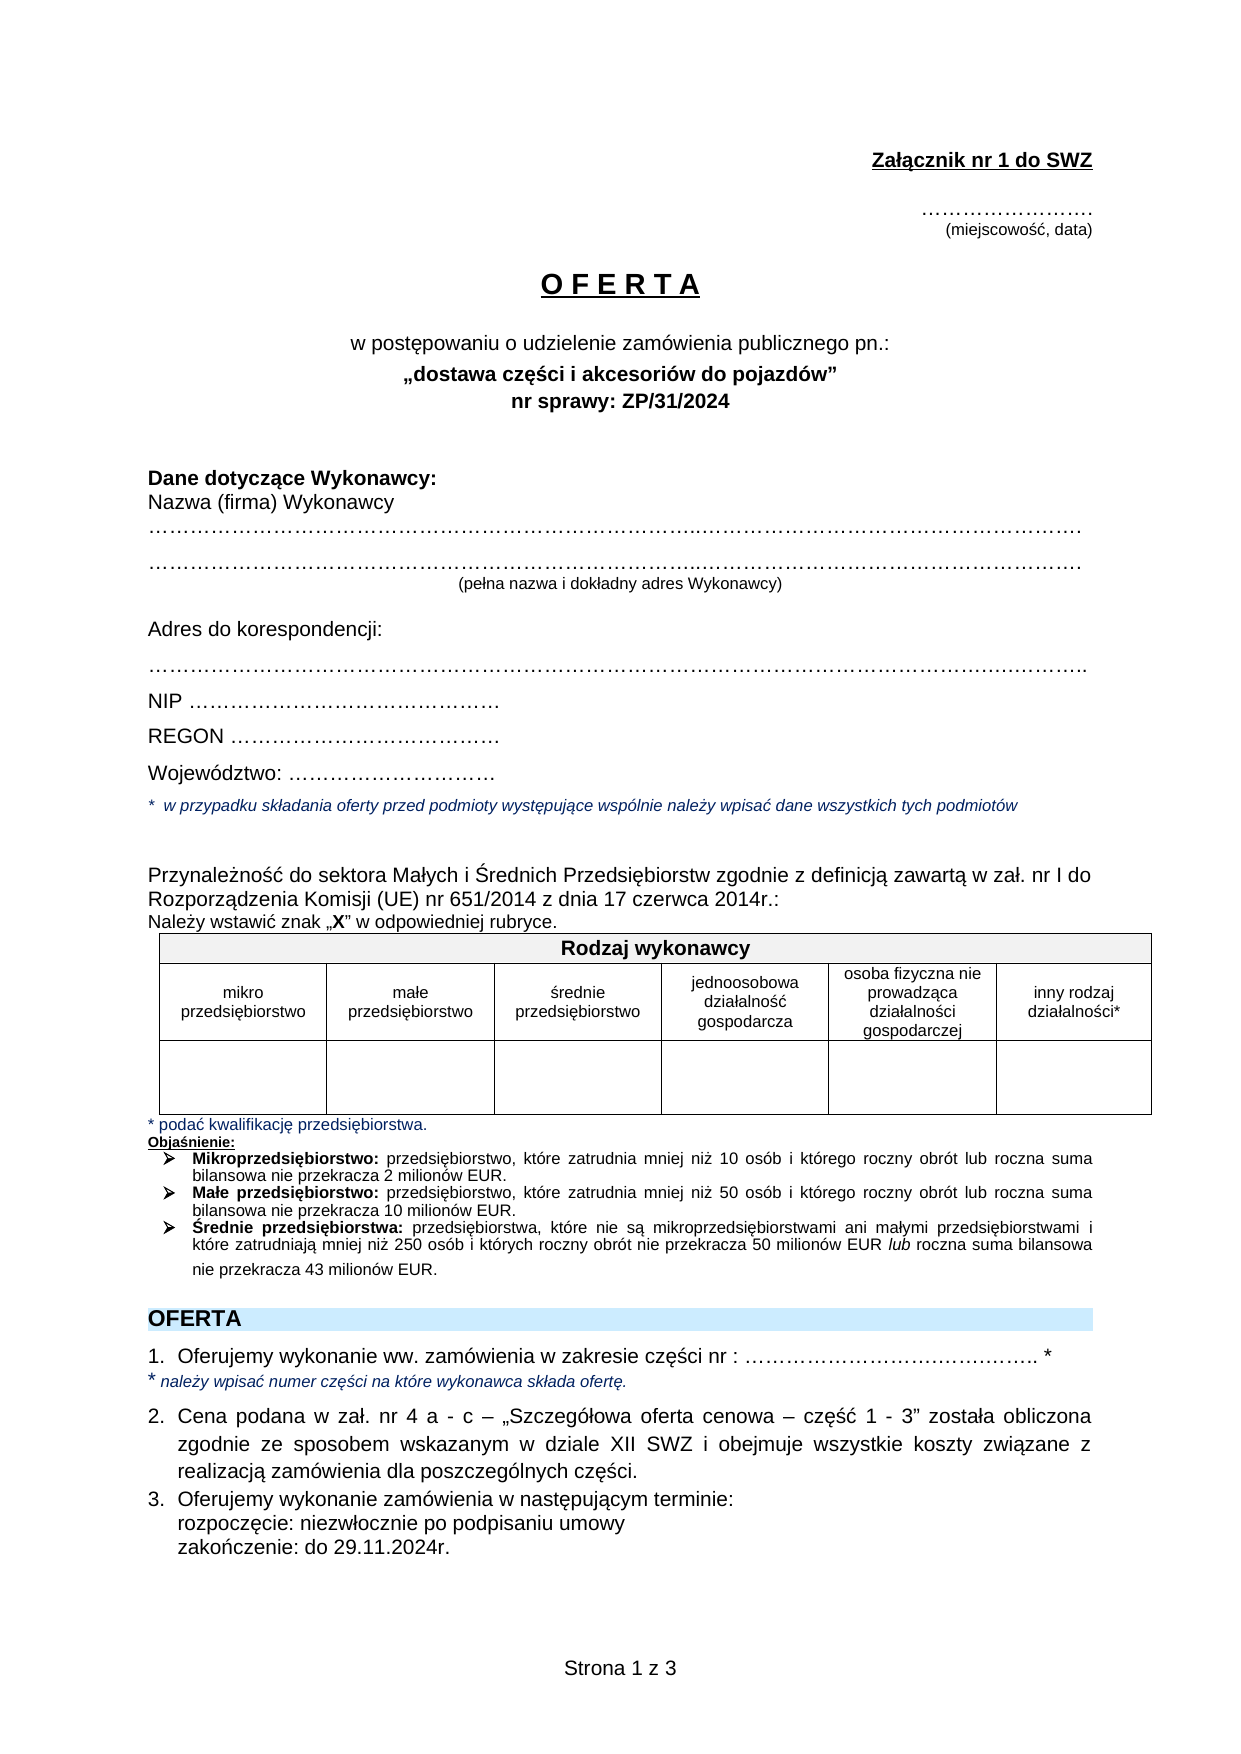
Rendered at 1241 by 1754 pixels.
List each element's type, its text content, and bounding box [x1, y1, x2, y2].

subtitle O F E R T A [148, 267, 1093, 301]
list Oferujemy wykonanie ww. zamówienia w zakresie części nr : ……………………….…….…….. * [148, 1344, 1093, 1368]
text Dane dotyczące Wykonawcy: [148, 466, 1093, 489]
table_cell jednoosobowa działalność gospodarcza [662, 964, 828, 1040]
table_cell mikro przedsiębiorstwo [160, 964, 326, 1040]
subtitle Załącznik nr 1 do SWZ [148, 148, 1093, 172]
text zakończenie: do 29.11.2024r. [177, 1535, 1093, 1559]
text * należy wpisać numer części na które wykonawca składa ofertę. [148, 1368, 1093, 1392]
table_header Rodzaj wykonawcy [160, 934, 1151, 962]
list Oferujemy wykonanie zamówienia w następującym terminie: [148, 1487, 1093, 1511]
list Małe przedsiębiorstwo: przedsiębiorstwo, które zatrudnia mniej niż 50 osób i którego roczny obrót lub roczna suma bilansowa nie przekracza 10 milionów EUR. [162, 1185, 1093, 1220]
table_cell osoba fizyczna nie prowadząca działalności gospodarczej [829, 964, 996, 1040]
text ……………………………………………………………………..………………………………………………. [148, 513, 1093, 537]
text Województwo: ………………………… [148, 760, 1093, 784]
text NIP ……………………………………… [148, 688, 1093, 712]
text nr sprawy: ZP/31/2024 [148, 389, 1093, 413]
text REGON ………………………………… [148, 724, 1093, 748]
list Średnie przedsiębiorstwa: przedsiębiorstwa, które nie są mikroprzedsiębiorstwami ani małymi przedsiębiorstwami i które zatrudniają mniej niż 250 osób i których roczny obrót nie przekracza 50 milionów EUR lub roczna suma bilansowa nie przekracza 43 milionów EUR. [162, 1220, 1093, 1280]
table_cell małe przedsiębiorstwo [327, 964, 494, 1040]
table_cell [829, 1041, 996, 1114]
table_cell [327, 1041, 494, 1114]
table_cell średnie przedsiębiorstwo [495, 964, 661, 1040]
text Adres do korespondencji: [148, 617, 1093, 641]
text (miejscowość, data) [148, 219, 1093, 239]
list Mikroprzedsiębiorstwo: przedsiębiorstwo, które zatrudnia mniej niż 10 osób i którego roczny obrót lub roczna suma bilansowa nie przekracza 2 milionów EUR. [162, 1151, 1093, 1185]
text (pełna nazwa i dokładny adres Wykonawcy) [148, 573, 1093, 593]
text ……………………………………………………………………..………………………………………………. [148, 549, 1093, 573]
table_cell inny rodzaj działalności* [997, 964, 1151, 1040]
text ………………………………………………………………………………………………………….….……….. [148, 652, 1093, 676]
text Nazwa (firma) Wykonawcy [148, 489, 1093, 513]
text „dostawa części i akcesoriów do pojazdów” [148, 361, 1093, 385]
text * w przypadku składania oferty przed podmioty występujące wspólnie należy wpisać dane wszystkich tych podmiotów [148, 796, 1093, 815]
table_cell [997, 1041, 1151, 1114]
text rozpoczęcie: niezwłocznie po podpisaniu umowy [177, 1511, 1093, 1535]
table_cell [662, 1041, 828, 1114]
text Przynależność do sektora Małych i Średnich Przedsiębiorstw zgodnie z definicją zawartą w zał. nr I do Rozporządzenia Komisji (UE) nr 651/2014 z dnia 17 czerwca 2014r.: [148, 863, 1093, 911]
text Należy wstawić znak „X” w odpowiedniej rubryce. [148, 911, 1093, 933]
table_cell [495, 1041, 661, 1114]
text Objaśnienie: [148, 1134, 1093, 1151]
text w postępowaniu o udzielenie zamówienia publicznego pn.: [148, 331, 1093, 355]
text ……………………. [148, 196, 1093, 219]
text * podać kwalifikację przedsiębiorstwa. [148, 1115, 1093, 1134]
table_cell [160, 1041, 326, 1114]
list Cena podana w zał. nr 4 a - c – „Szczegółowa oferta cenowa – część 1 - 3” została obliczona zgodnie ze sposobem wskazanym w dziale XII SWZ i obejmuje wszystkie koszty związane z realizacją zamówienia dla poszczególnych części. [148, 1404, 1093, 1483]
list OFERTA [148, 1308, 1093, 1331]
